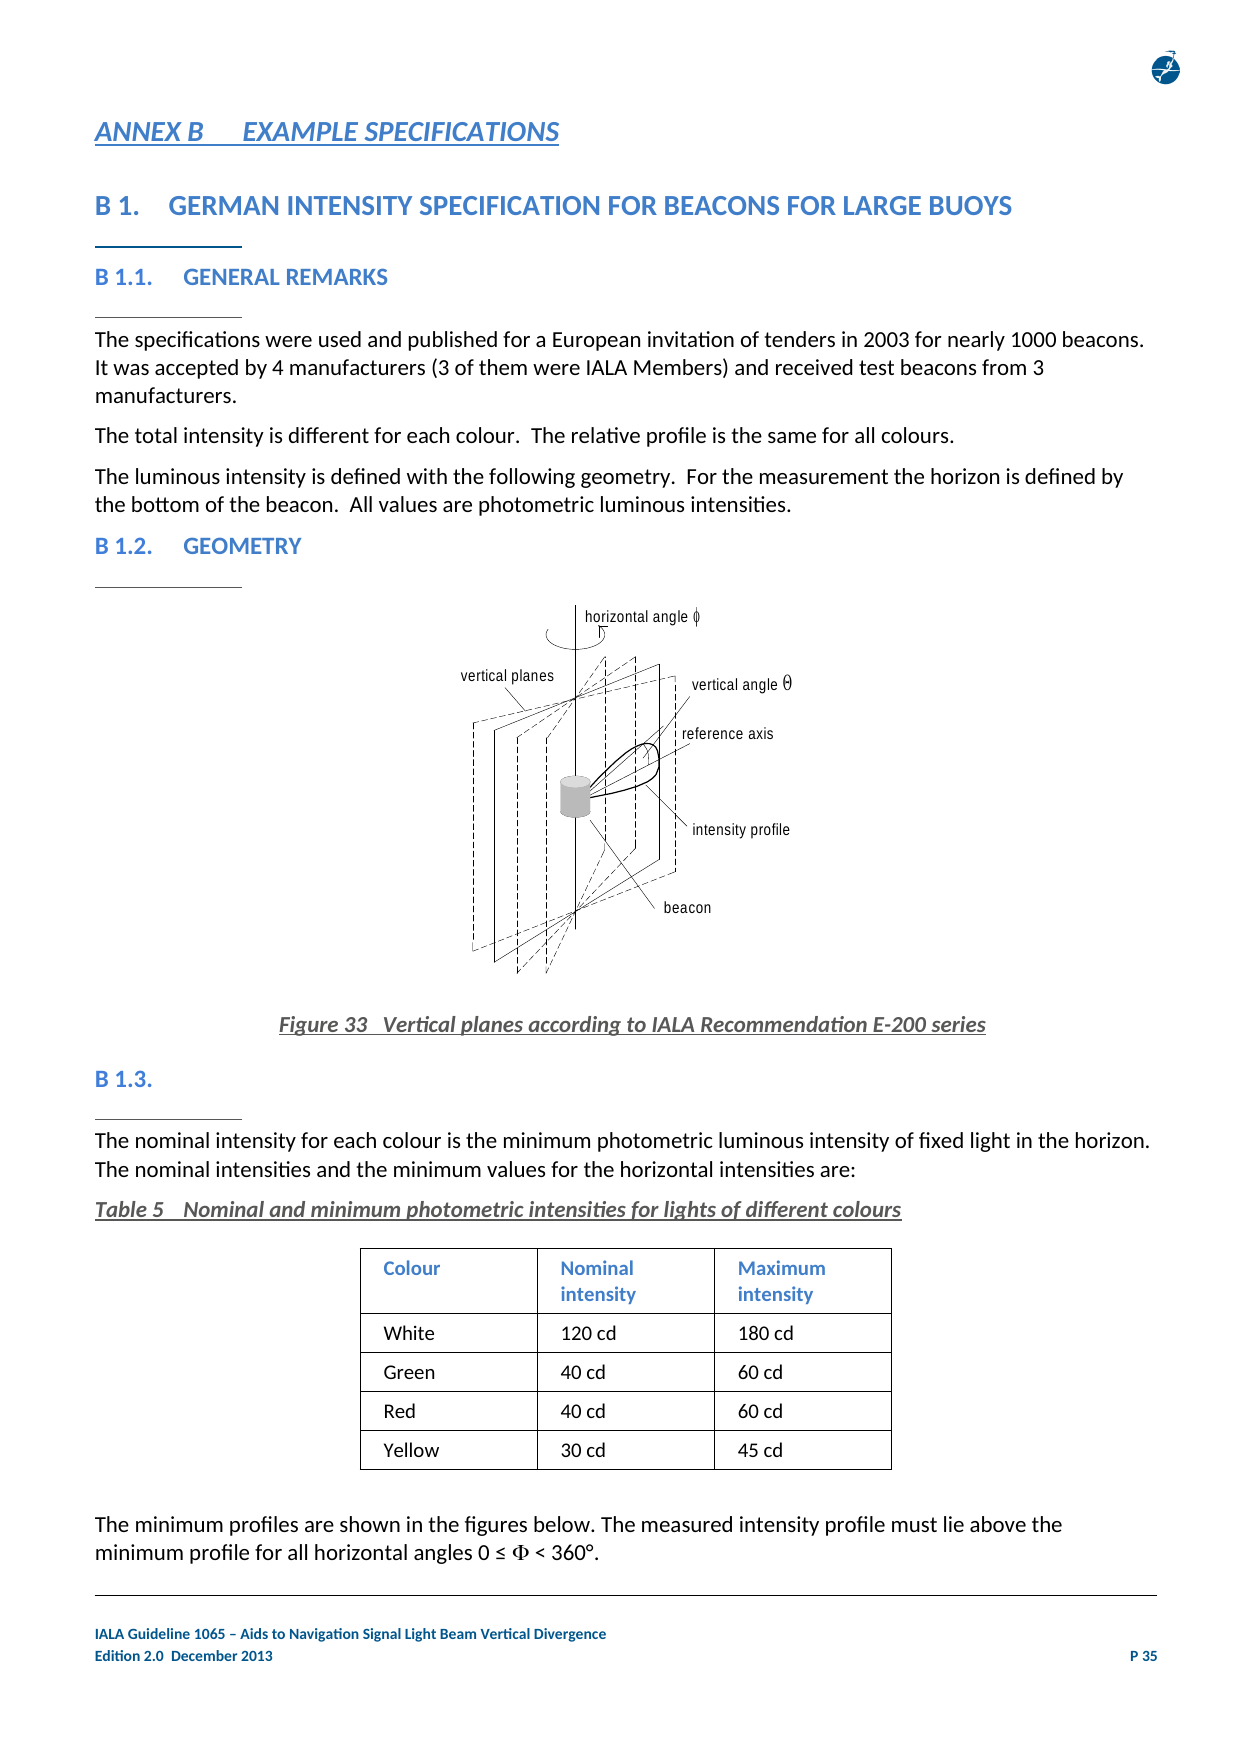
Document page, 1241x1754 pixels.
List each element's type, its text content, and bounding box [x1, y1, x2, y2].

table_cell 45 cd [715, 1431, 891, 1468]
table_header Nominal intensity [538, 1249, 714, 1313]
text The nominal intensity for each colour is the minimum photometric luminous intensity of fixed light in the horizon. The nominal intensities and the minimum values for the horizontal intensities are: [94, 1127, 1157, 1183]
text GERMAN INTENSITY SPECIFICATION FOR BEACONS FOR LARGE BUOYS [94, 187, 1157, 222]
table_cell Green [361, 1353, 537, 1391]
table_cell 120 cd [538, 1314, 714, 1352]
text Nominal and minimum photometric intensities for lights of different colours [94, 1195, 1157, 1223]
table_cell 60 cd [715, 1353, 891, 1391]
table_cell 60 cd [715, 1392, 891, 1429]
table_header Colour [361, 1249, 537, 1313]
table_cell Yellow [361, 1431, 537, 1468]
text The specifications were used and published for a European invitation of tenders in 2003 for nearly 1000 beacons. It was accepted by 4 manufacturers (3 of them were IALA Members) and received test beacons from 3 manufacturers. [94, 325, 1157, 409]
text Vertical planes according to IALA Recommendation E-200 series [109, 1010, 1157, 1038]
text EXAMPLE SPECIFICATIONS [94, 113, 1157, 149]
text Geometry [94, 530, 1157, 561]
table_cell 40 cd [538, 1353, 714, 1391]
table_cell Red [361, 1392, 537, 1429]
picture [1120, 0, 1239, 119]
text The minimum profiles are shown in the figures below. The measured intensity profile must lie above the minimum profile for all horizontal angles 0 ≤ < 360°. [94, 1510, 1157, 1566]
table_cell 30 cd [538, 1431, 714, 1468]
table_cell 40 cd [538, 1392, 714, 1429]
table_cell White [361, 1314, 537, 1352]
table_header Maximum intensity [715, 1249, 891, 1313]
text General remarks [94, 261, 1157, 291]
text The total intensity is different for each colour. The relative profile is the same for all colours. [94, 421, 1157, 449]
table_cell 180 cd [715, 1314, 891, 1352]
text The luminous intensity is defined with the following geometry. For the measurement the horizon is defined by the bottom of the beacon. All values are photometric luminous intensities. [94, 462, 1157, 518]
